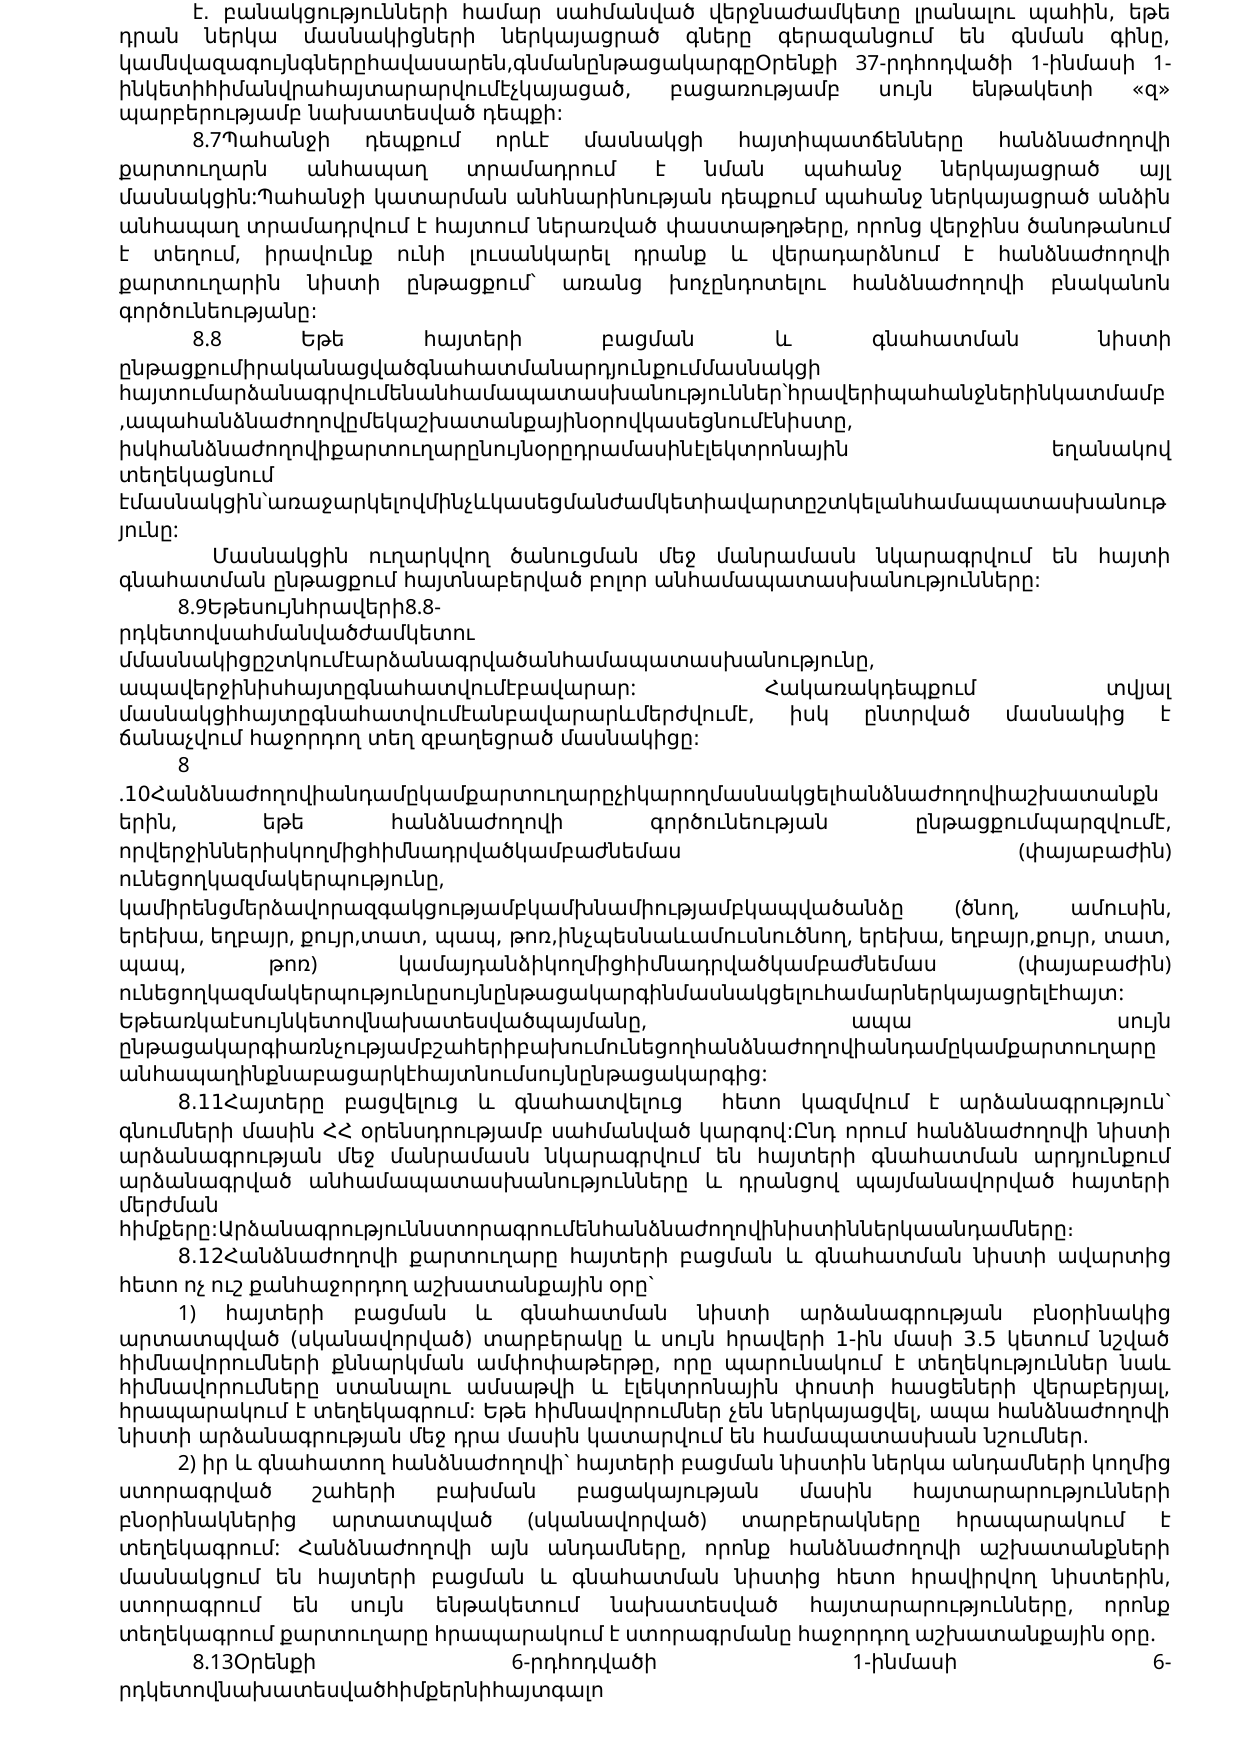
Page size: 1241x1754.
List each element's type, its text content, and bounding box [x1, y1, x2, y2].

text 8.12Հանձնաժողովի քարտուղարը հայտերի բացման և գնահատման նիստի ավարտից հետո ոչ ուշ քանհաջորդող աշխատանքային օրը` [118, 1241, 1171, 1298]
text 8.8 Եթե հայտերի բացման և գնահատման նիստի ընթացքումիրականացվածգնահատմանարդյունքումմասնակցի հայտումարձանագրվումենանհամապատասխանություններ՝հրավերիպահանջներինկատմամբ,ապահանձնաժողովըմեկաշխատանքայինօրովկասեցնումէնիստը, իսկհանձնաժողովիքարտուղարընույնօրըդրամասինէլեկտրոնային եղանակով տեղեկացնումէմասնակցին՝առաջարկելովմինչևկասեցմանժամկետիավարտըշտկելանհամապատասխանությունը: [118, 324, 1171, 544]
text 8.10Հանձնաժողովիանդամըկամքարտուղարըչիկարողմասնակցելհանձնաժողովիաշխատանքներին, եթե հանձնաժողովի գործունեության ընթացքումպարզվումէ, որվերջիններիսկողմիցհիմնադրվածկամբաժնեմաս (փայաբաժին) ունեցողկազմակերպությունը, կամիրենցմերձավորազգակցությամբկամխնամիությամբկապվածանձը (ծնող, ամուսին, երեխա, եղբայր, քույր,տատ, պապ, թոռ,ինչպեսնաևամուսնուծնող, երեխա, եղբայր,քույր, տատ, պապ, թոռ) կամայդանձիկողմիցհիմնադրվածկամբաժնեմաս (փայաբաժին) ունեցողկազմակերպությունըսույնընթացակարգինմասնակցելուհամարներկայացրելէհայտ: Եթեառկաէսույնկետովնախատեսվածպայմանը, ապա սույն ընթացակարգիառնչությամբշահերիբախումունեցողհանձնաժողովիանդամըկամքարտուղարը անհապաղինքնաբացարկէհայտնումսույնընթացակարգից: [118, 750, 1171, 1087]
text 1) հայտերի բացման և գնահատման նիստի արձանագրության բնօրինակից արտատպված (սկանավորված) տարբերակը և սույն հրավերի 1-ին մասի 3.5 կետում նշված հիմնավորումների քննարկման ամփոփաթերթը, որը պարունակում է տեղեկություններ նաև հիմնավորումները ստանալու ամսաթվի և էլեկտրոնային փոստի հասցեների վերաբերյալ, հրապարակում է տեղեկագրում: Եթե հիմնավորումներ չեն ներկայացվել, ապա հանձնաժողովի նիստի արձանագրության մեջ դրա մասին կատարվում են համապատասխան նշումներ. [118, 1298, 1171, 1448]
text 8.11Հայտերը բացվելուց և գնահատվելուց հետո կազմվում է արձանագրություն` գնումների մասին ՀՀ օրենսդրությամբ սահմանված կարգով:Ընդ որում հանձնաժողովի նիստի արձանագրության մեջ մանրամասն նկարագրվում են հայտերի գնահատման արդյունքում արձանագրված անհամապատասխանությունները և դրանցով պայմանավորված հայտերի մերժման հիմքերը:Արձանագրություննստորագրումենհանձնաժողովինիստիններկաանդամները։ [118, 1087, 1171, 1241]
text 8.9Եթեսույնհրավերի8.8-րդկետովսահմանվածժամկետումմասնակիցըշտկումէարձանագրվածանհամապատասխանությունը, ապավերջինիսհայտըգնահատվումէբավարար: Հակառակդեպքում տվյալ մասնակցիհայտըգնահատվումէանբավարարևմերժվումէ, իսկ ընտրված մասնակից է ճանաչվում հաջորդող տեղ զբաղեցրած մասնակիցը: [118, 592, 1171, 750]
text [118, 1647, 1171, 1704]
text 8.7Պահանջի դեպքում որևէ մասնակցի հայտիպատճենները հանձնաժողովի քարտուղարն անհապաղ տրամադրում է նման պահանջ ներկայացրած այլ մասնակցին:Պահանջի կատարման անհնարինության դեպքում պահանջ ներկայացրած անձին անհապաղ տրամադրվում է հայտում ներառված փաստաթղթերը, որոնց վերջինս ծանոթանում է տեղում, իրավունք ունի լուսանկարել դրանք և վերադարձնում է հանձնաժողովի քարտուղարին նիստի ընթացքում՝ առանց խոչընդոտելու հանձնաժողովի բնականոն գործունեությանը: [118, 126, 1171, 324]
text Մասնակցին ուղարկվող ծանուցման մեջ մանրամասն նկարագրվում են հայտի գնահատման ընթացքում հայտնաբերված բոլոր անհամապատասխանությունները: [118, 544, 1171, 592]
text է. բանակցությունների համար սահմանված վերջնաժամկետը լրանալու պահին, եթե դրան ներկա մասնակիցների ներկայացրած գները գերազանցում են գնման գինը, կամնվազագույնգներըհավասարեն,գնմանընթացակարգըՕրենքի 37-րդհոդվածի 1-ինմասի 1-ինկետիհիմանվրահայտարարվումէչկայացած, բացառությամբ սույն ենթակետի «զ» պարբերությամբ նախատեսված դեպքի: [118, 0, 1171, 126]
text 2) իր և գնահատող հանձնաժողովի` հայտերի բացման նիստին ներկա անդամների կողմից ստորագրված շահերի բախման բացակայության մասին հայտարարությունների բնօրինակներից արտատպված (սկանավորված) տարբերակները հրապարակում է տեղեկագրում: Հանձնաժողովի այն անդամները, որոնք հանձնաժողովի աշխատանքների մասնակցում են հայտերի բացման և գնահատման նիստից հետո հրավիրվող նիստերին, ստորագրում են սույն ենթակետում նախատեսված հայտարարությունները, որոնք տեղեկագրում քարտուղարը հրապարակում է ստորագրմանը հաջորդող աշխատանքային օրը. [118, 1448, 1171, 1647]
